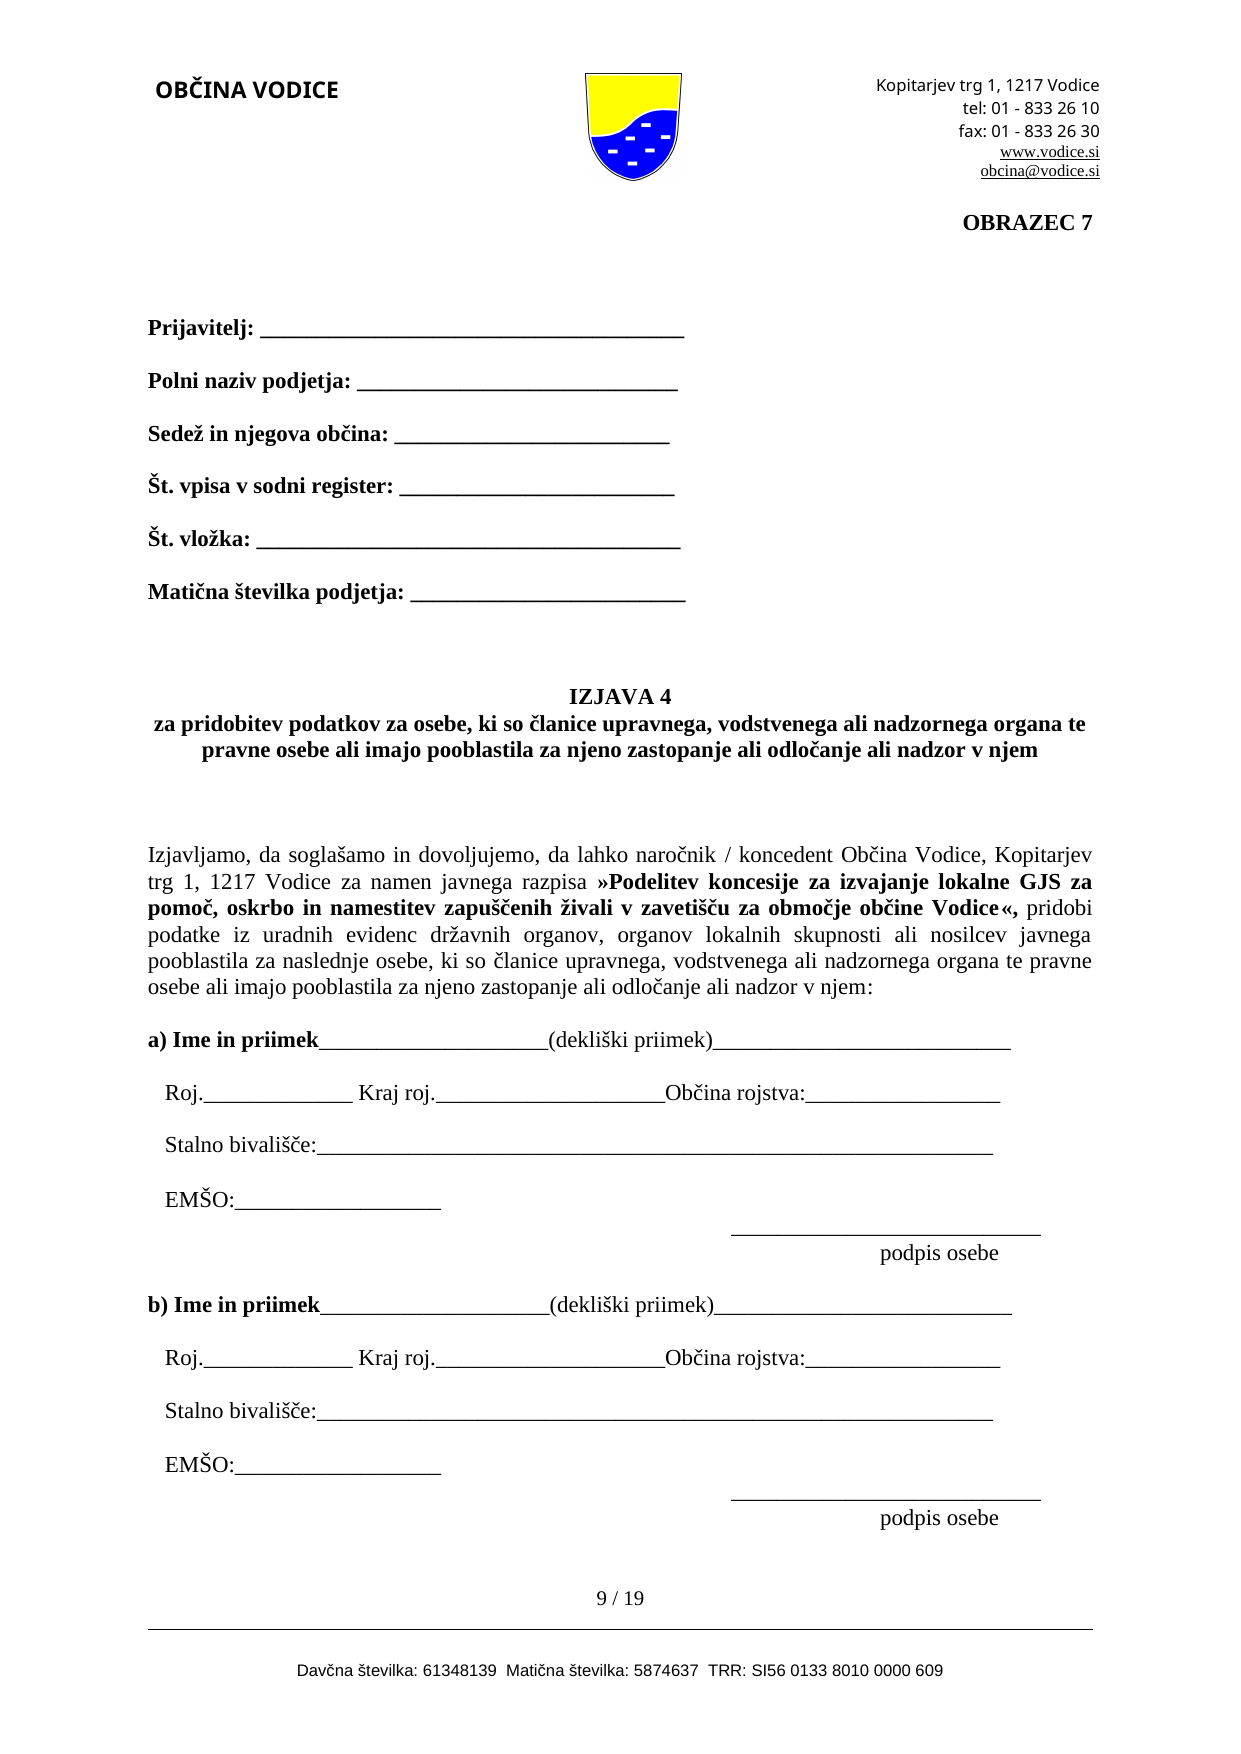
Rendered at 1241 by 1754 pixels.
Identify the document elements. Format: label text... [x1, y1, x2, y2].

text Stalno bivališče:___________________________________________________________ [148, 1397, 1093, 1423]
text podpis osebe [148, 1504, 1093, 1530]
text Roj._____________ Kraj roj.____________________Občina rojstva:_________________ [148, 1344, 1093, 1370]
text ___________________________ [148, 1212, 1093, 1238]
text Roj._____________ Kraj roj.____________________Občina rojstva:_________________ [148, 1079, 1093, 1105]
text za pridobitev podatkov za osebe, ki so članice upravnega, vodstvenega ali nadzornega organa te pravne osebe ali imajo pooblastila za njeno zastopanje ali odločanje ali nadzor v njem [148, 710, 1093, 762]
text Stalno bivališče:___________________________________________________________ [148, 1131, 1093, 1158]
text Sedež in njegova občina: ________________________ [148, 420, 1093, 446]
text a) Ime in priimek____________________(dekliški priimek)__________________________ [148, 1026, 1093, 1052]
text ___________________________ [148, 1477, 1093, 1504]
picture [585, 73, 682, 181]
text EMŠO:__________________ [148, 1186, 1093, 1212]
text b) Ime in priimek____________________(dekliški priimek)__________________________ [148, 1291, 1093, 1318]
text EMŠO:__________________ [148, 1451, 1093, 1477]
text Št. vpisa v sodni register: ________________________ [148, 473, 1093, 499]
text Polni naziv podjetja: ____________________________ [148, 367, 1093, 393]
text Št. vložka: _____________________________________ [148, 525, 1093, 552]
text Izjavljamo, da soglašamo in dovoljujemo, da lahko naročnik / koncedent Občina Vodice, Kopitarjev trg 1, 1217 Vodice za namen javnega razpisa »Podelitev koncesije za izvajanje lokalne GJS za pomoč, oskrbo in namestitev zapuščenih živali v zavetišču za območje občine Vodice«, pridobi podatke iz uradnih evidenc državnih organov, organov lokalnih skupnosti ali nosilcev javnega pooblastila za naslednje osebe, ki so članice upravnega, vodstvenega ali nadzornega organa te pravne osebe ali imajo pooblastila za njeno zastopanje ali odločanje ali nadzor v njem: [148, 842, 1093, 1000]
text Matična številka podjetja: ________________________ [148, 578, 1093, 604]
text IZJAVA 4 [148, 683, 1093, 710]
text Prijavitelj: _____________________________________ [148, 314, 1093, 341]
text OBRAZEC 7 [148, 209, 1093, 235]
text podpis osebe [148, 1238, 1093, 1265]
